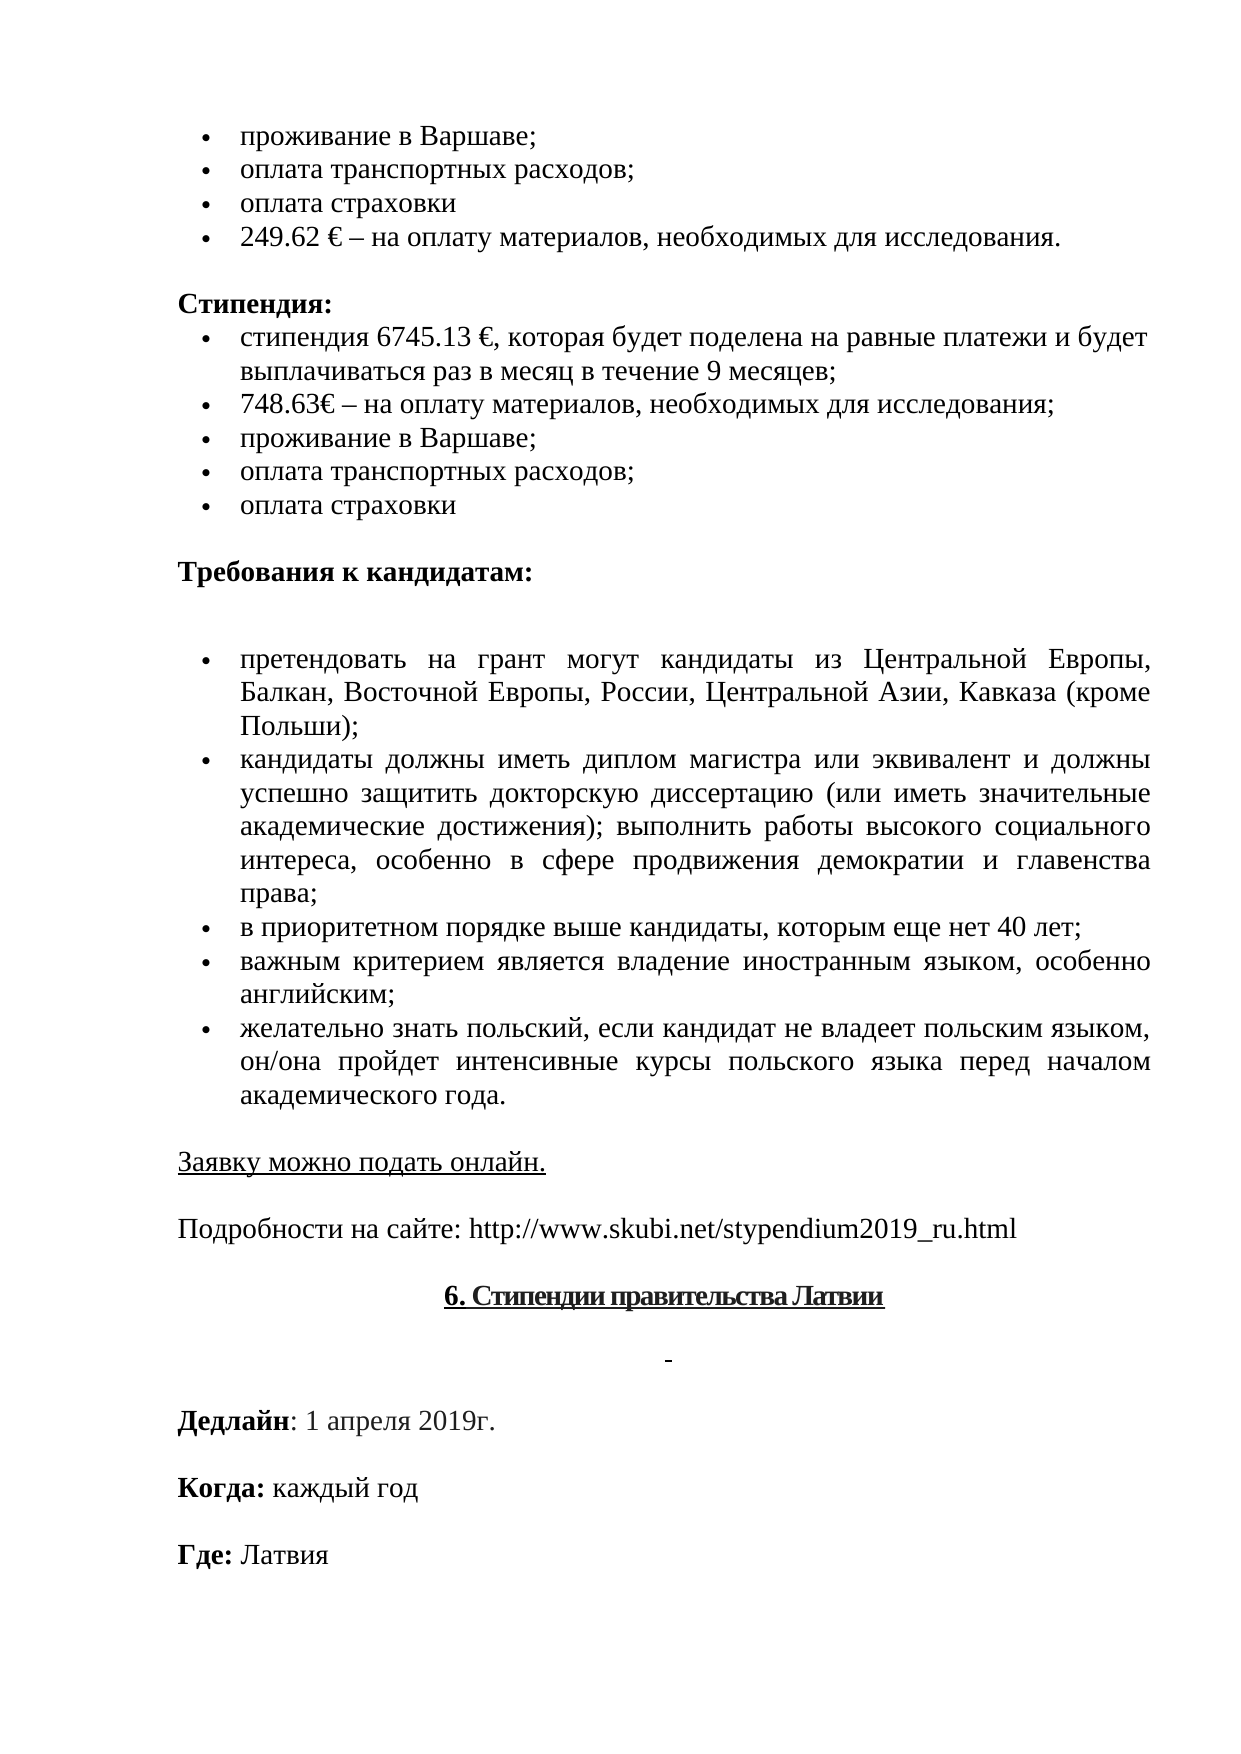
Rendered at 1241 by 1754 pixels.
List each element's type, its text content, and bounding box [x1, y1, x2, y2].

list важным критерием является владение иностранным языком, особенно английским; [202, 943, 1152, 1010]
list оплата транспортных расходов; [202, 453, 1152, 487]
text Дедлайн: 1 апреля 2019г. [177, 1403, 1152, 1436]
text Где: Латвия [177, 1537, 1152, 1570]
list кандидаты должны иметь диплом магистра или эквивалент и должны успешно защитить докторскую диссертацию (или иметь значительные академические достижения); выполнить работы высокого социального интереса, особенно в сфере продвижения демократии и главенства права; [202, 741, 1152, 909]
text Когда: каждый год [177, 1470, 1152, 1503]
list 748.63€ – на оплату материалов, необходимых для исследования; [202, 386, 1152, 420]
subtitle Требования к кандидатам: [177, 554, 1152, 588]
list оплата страховки [202, 185, 1152, 219]
list в приоритетном порядке выше кандидаты, которым еще нет 40 лет; [202, 909, 1152, 943]
list оплата страховки [202, 487, 1152, 521]
text Подробности на сайте: http://www.skubi.net/stypendium2019_ru.html [177, 1211, 1152, 1244]
list 249.62 € – на оплату материалов, необходимых для исследования. [202, 219, 1152, 252]
list желательно знать польский, если кандидат не владеет польским языком, он/она пройдет интенсивные курсы польского языка перед началом академического года. [202, 1010, 1152, 1110]
subtitle 6. Стипендии правительства Латвии [177, 1278, 1152, 1312]
list претендовать на грант могут кандидаты из Центральной Европы, Балкан, Восточной Европы, России, Центральной Азии, Кавказа (кроме Польши); [202, 641, 1152, 741]
list стипендия 6745.13 €, которая будет поделена на равные платежи и будет выплачиваться раз в месяц в течение 9 месяцев; [202, 319, 1152, 386]
text Стипендия: [177, 286, 1152, 319]
list проживание в Варшаве; [202, 420, 1152, 453]
list оплата транспортных расходов; [202, 152, 1152, 185]
text Заявку можно подать онлайн. [177, 1144, 1152, 1177]
list проживание в Варшаве; [202, 118, 1152, 152]
